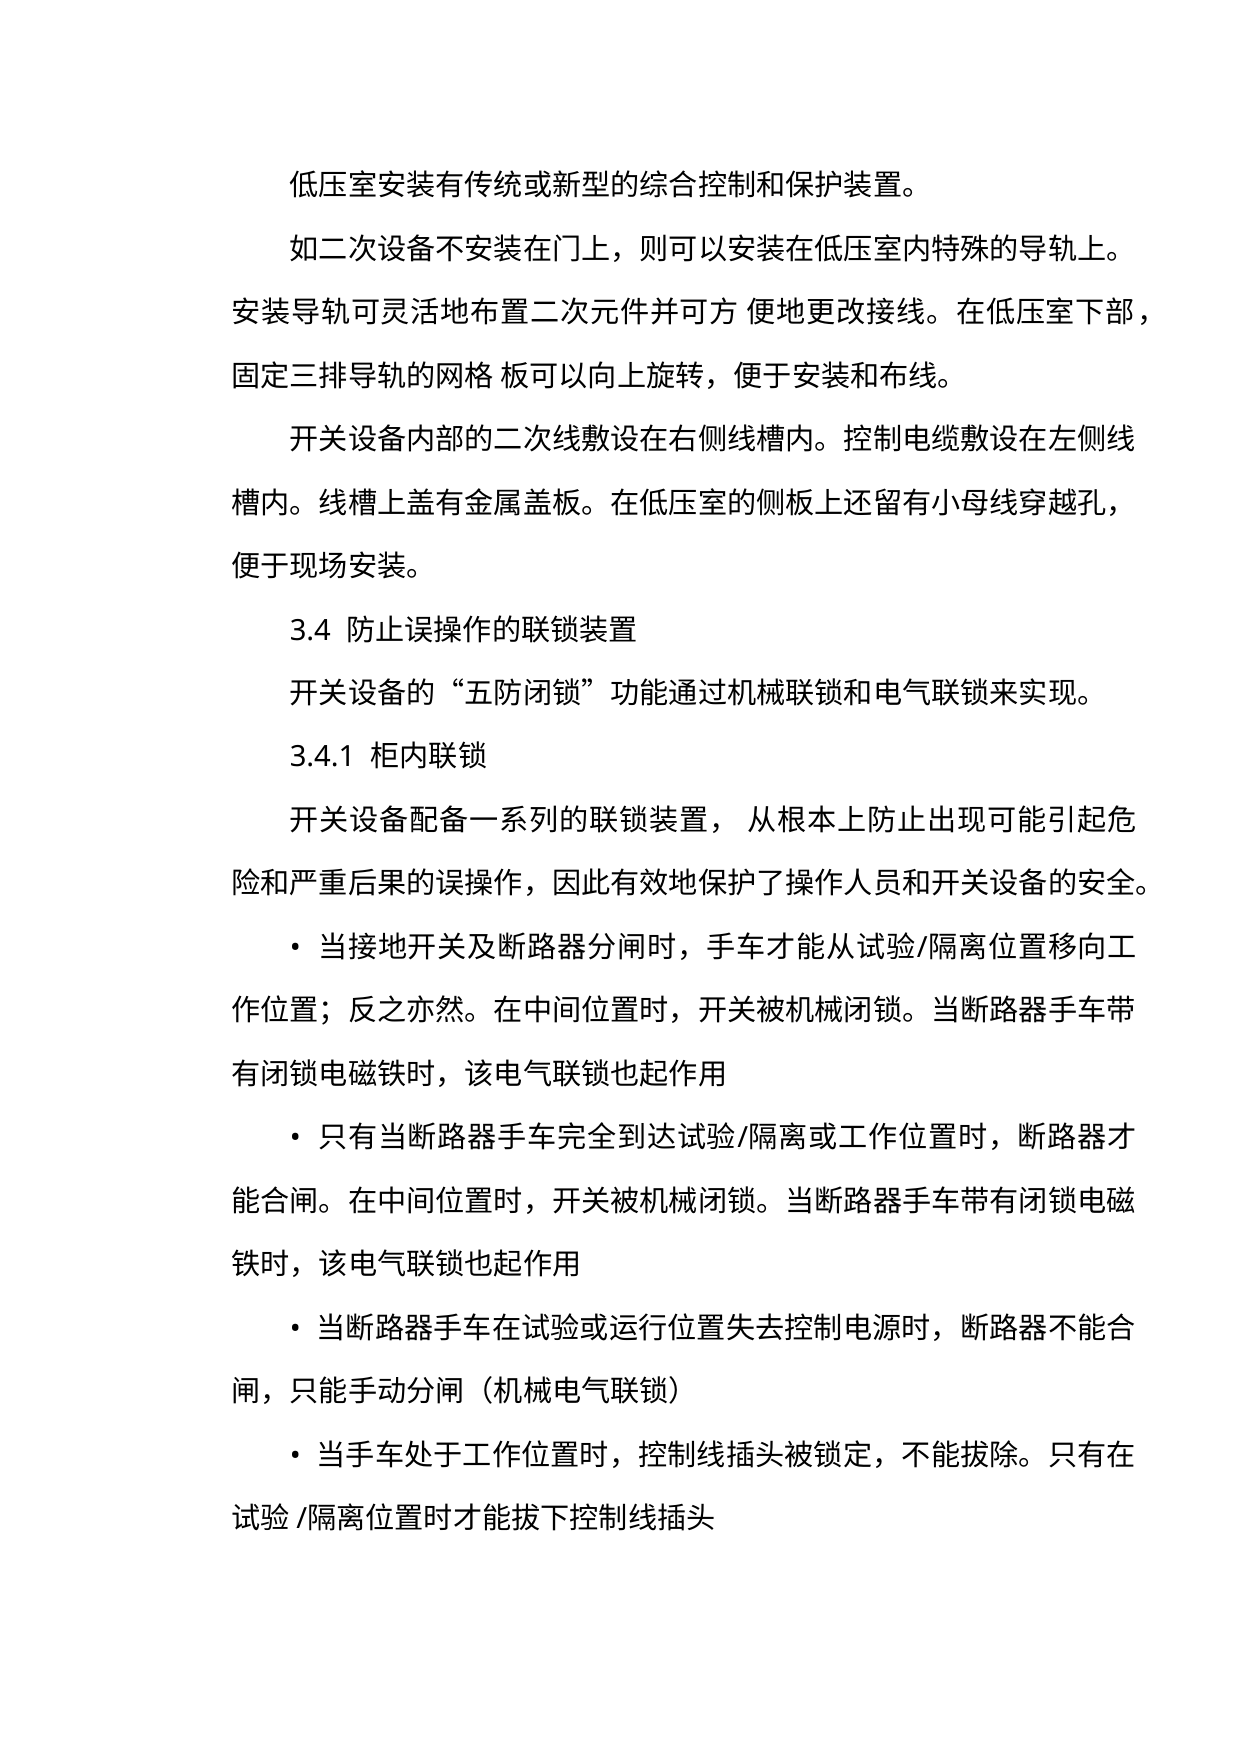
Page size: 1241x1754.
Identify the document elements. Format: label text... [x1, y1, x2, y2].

text 低压室安装有传统或新型的综合控制和保护装置。 [231, 162, 1137, 204]
text 开关设备配备一系列的联锁装置， 从根本上防止出现可能引起危险和严重后果的误操作，因此有效地保护了操作人员和开关设备的安全。 [231, 797, 1137, 902]
text • 只有当断路器手车完全到达试验/隔离或工作位置时，断路器才能合闸。在中间位置时，开关被机械闭锁。当断路器手车带有闭锁电磁铁时，该电气联锁也起作用 [231, 1114, 1137, 1283]
text 如二次设备不安装在门上，则可以安装在低压室内特殊的导轨上。安装导轨可灵活地布置二次元件并可方 便地更改接线。在低压室下部，固定三排导轨的网格 板可以向上旋转，便于安装和布线。 [231, 225, 1137, 394]
text • 当手车处于工作位置时，控制线插头被锁定，不能拔除。只有在试验 /隔离位置时才能拔下控制线插头 [231, 1431, 1137, 1537]
text 3.4 防止误操作的联锁装置 [231, 606, 1137, 648]
text • 当接地开关及断路器分闸时，手车才能从试验/隔离位置移向工作位置；反之亦然。在中间位置时，开关被机械闭锁。当断路器手车带有闭锁电磁铁时，该电气联锁也起作用 [231, 923, 1137, 1093]
text 开关设备的“五防闭锁”功能通过机械联锁和电气联锁来实现。 [231, 669, 1137, 712]
text 3.4.1 柜内联锁 [231, 733, 1137, 775]
text • 当断路器手车在试验或运行位置失去控制电源时，断路器不能合闸，只能手动分闸（机械电气联锁） [231, 1304, 1137, 1410]
text 开关设备内部的二次线敷设在右侧线槽内。控制电缆敷设在左侧线槽内。线槽上盖有金属盖板。在低压室的侧板上还留有小母线穿越孔，便于现场安装。 [231, 416, 1137, 585]
